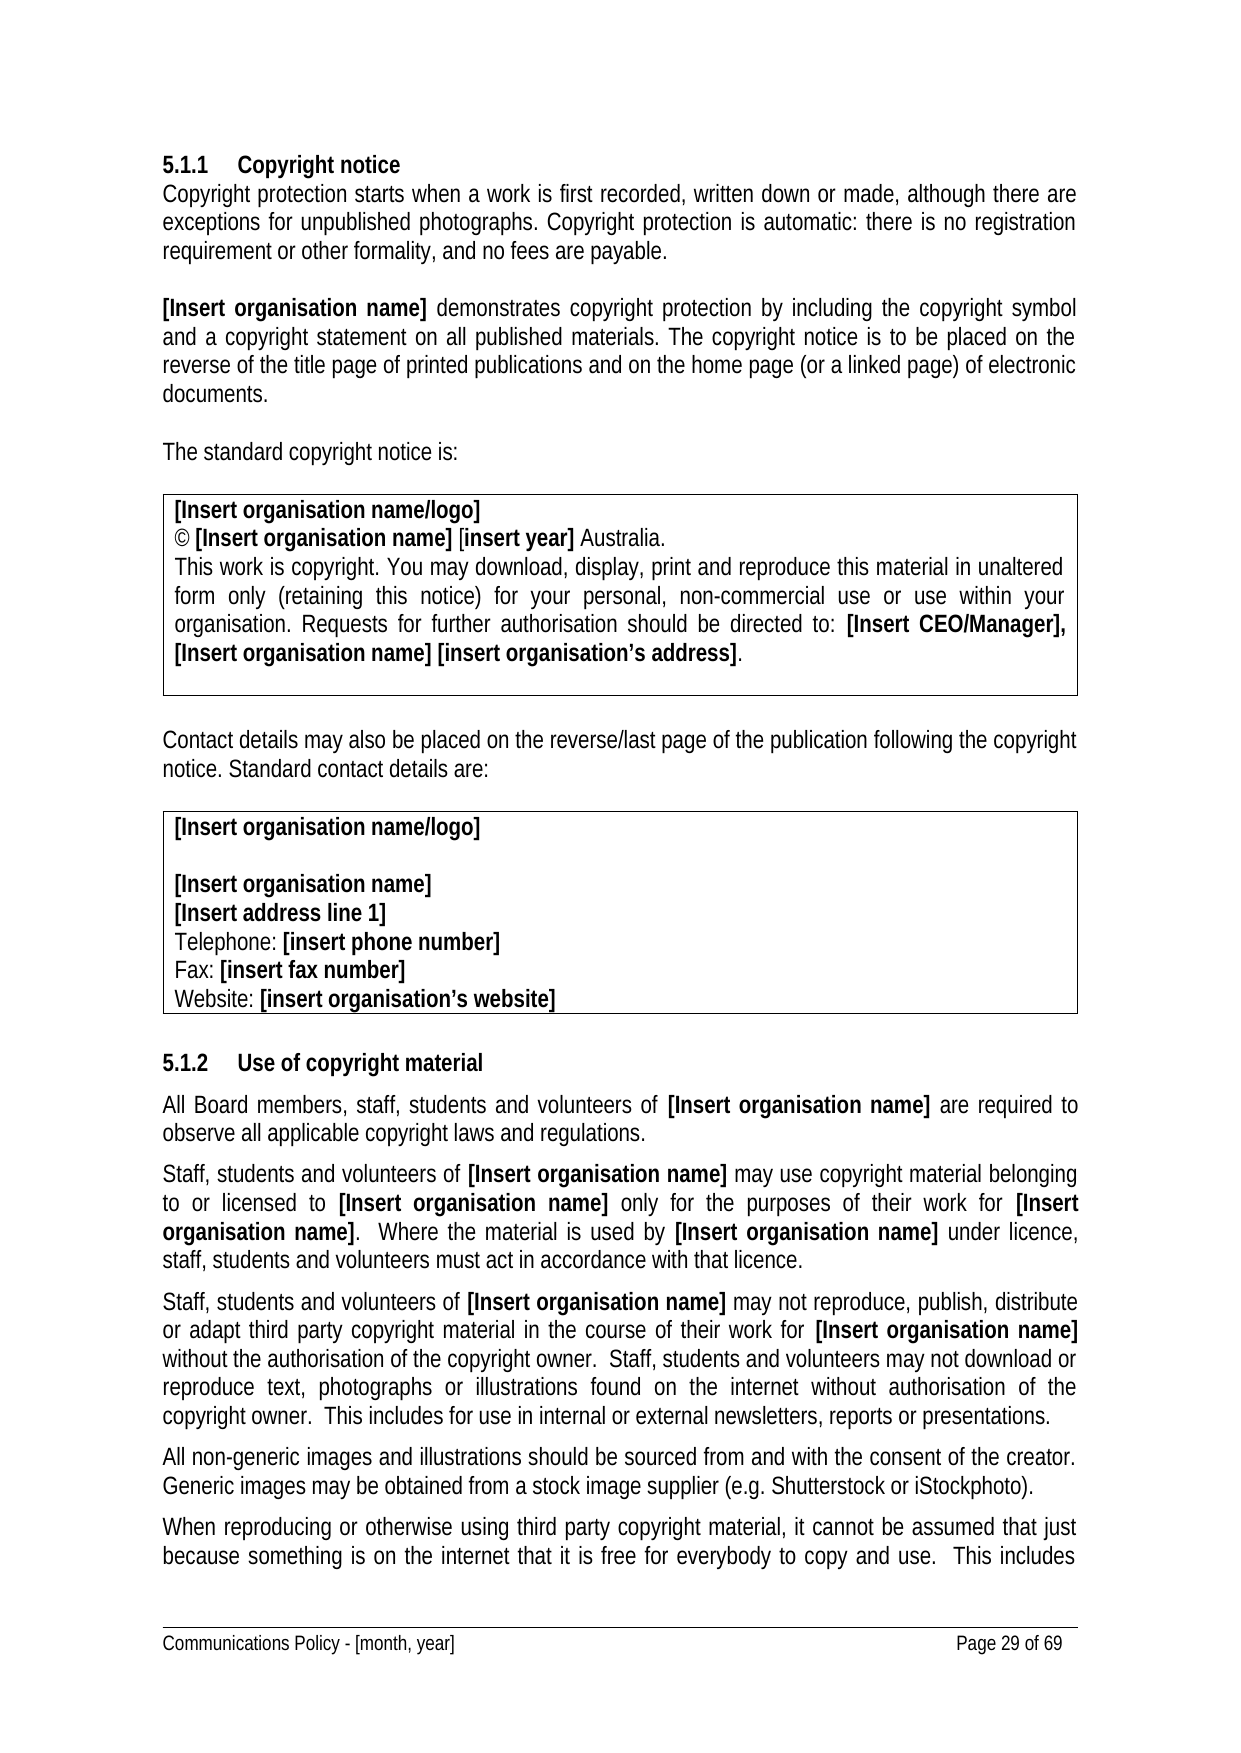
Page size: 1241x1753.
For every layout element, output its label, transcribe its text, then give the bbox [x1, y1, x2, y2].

text All non-generic images and illustrations should be sourced from and with the consent of the creator. Generic images may be obtained from a stock image supplier (e.g. Shutterstock or iStockphoto). [162, 1442, 1078, 1499]
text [162, 1512, 1078, 1569]
text Contact details may also be placed on the reverse/last page of the publication following the copyright notice. Standard contact details are: [162, 725, 1078, 782]
text [Insert organisation name] demonstrates copyright protection by including the copyright symbol and a copyright statement on all published materials. The copyright notice is to be placed on the reverse of the title page of printed publications and on the home page (or a linked page) of electronic documents. [162, 293, 1078, 408]
table_header [Insert organisation name/logo] [Insert organisation name] [Insert address line 1] Telephone: [insert phone number] Fax: [insert fax number] Website: [insert organisation’s website] [164, 812, 1077, 1012]
text Copyright protection starts when a work is first recorded, written down or made, although there are exceptions for unpublished photographs. Copyright protection is automatic: there is no registration requirement or other formality, and no fees are payable. [162, 179, 1078, 264]
subtitle 5.1.1 Copyright notice [162, 150, 1078, 179]
text Staff, students and volunteers of [Insert organisation name] may not reproduce, publish, distribute or adapt third party copyright material in the course of their work for [Insert organisation name] without the authorisation of the copyright owner. Staff, students and volunteers may not download or reproduce text, photographs or illustrations found on the internet without authorisation of the copyright owner. This includes for use in internal or external newsletters, reports or presentations. [162, 1286, 1078, 1430]
text Staff, students and volunteers of [Insert organisation name] may use copyright material belonging to or licensed to [Insert organisation name] only for the purposes of their work for [Insert organisation name]. Where the material is used by [Insert organisation name] under licence, staff, students and volunteers must act in accordance with that licence. [162, 1159, 1078, 1274]
text All Board members, staff, students and volunteers of [Insert organisation name] are required to observe all applicable copyright laws and regulations. [162, 1089, 1078, 1147]
text The standard copyright notice is: [162, 436, 1078, 465]
text 5.1.2 Use of copyright material [162, 1048, 1078, 1077]
table_header [Insert organisation name/logo] © [Insert organisation name] [insert year] Australia. This work is copyright. You may download, display, print and reproduce this material in unaltered form only (retaining this notice) for your personal, non-commercial use or use within your organisation. Requests for further authorisation should be directed to: [Insert CEO/Manager], [Insert organisation name] [insert organisation’s address]. [164, 495, 1077, 695]
